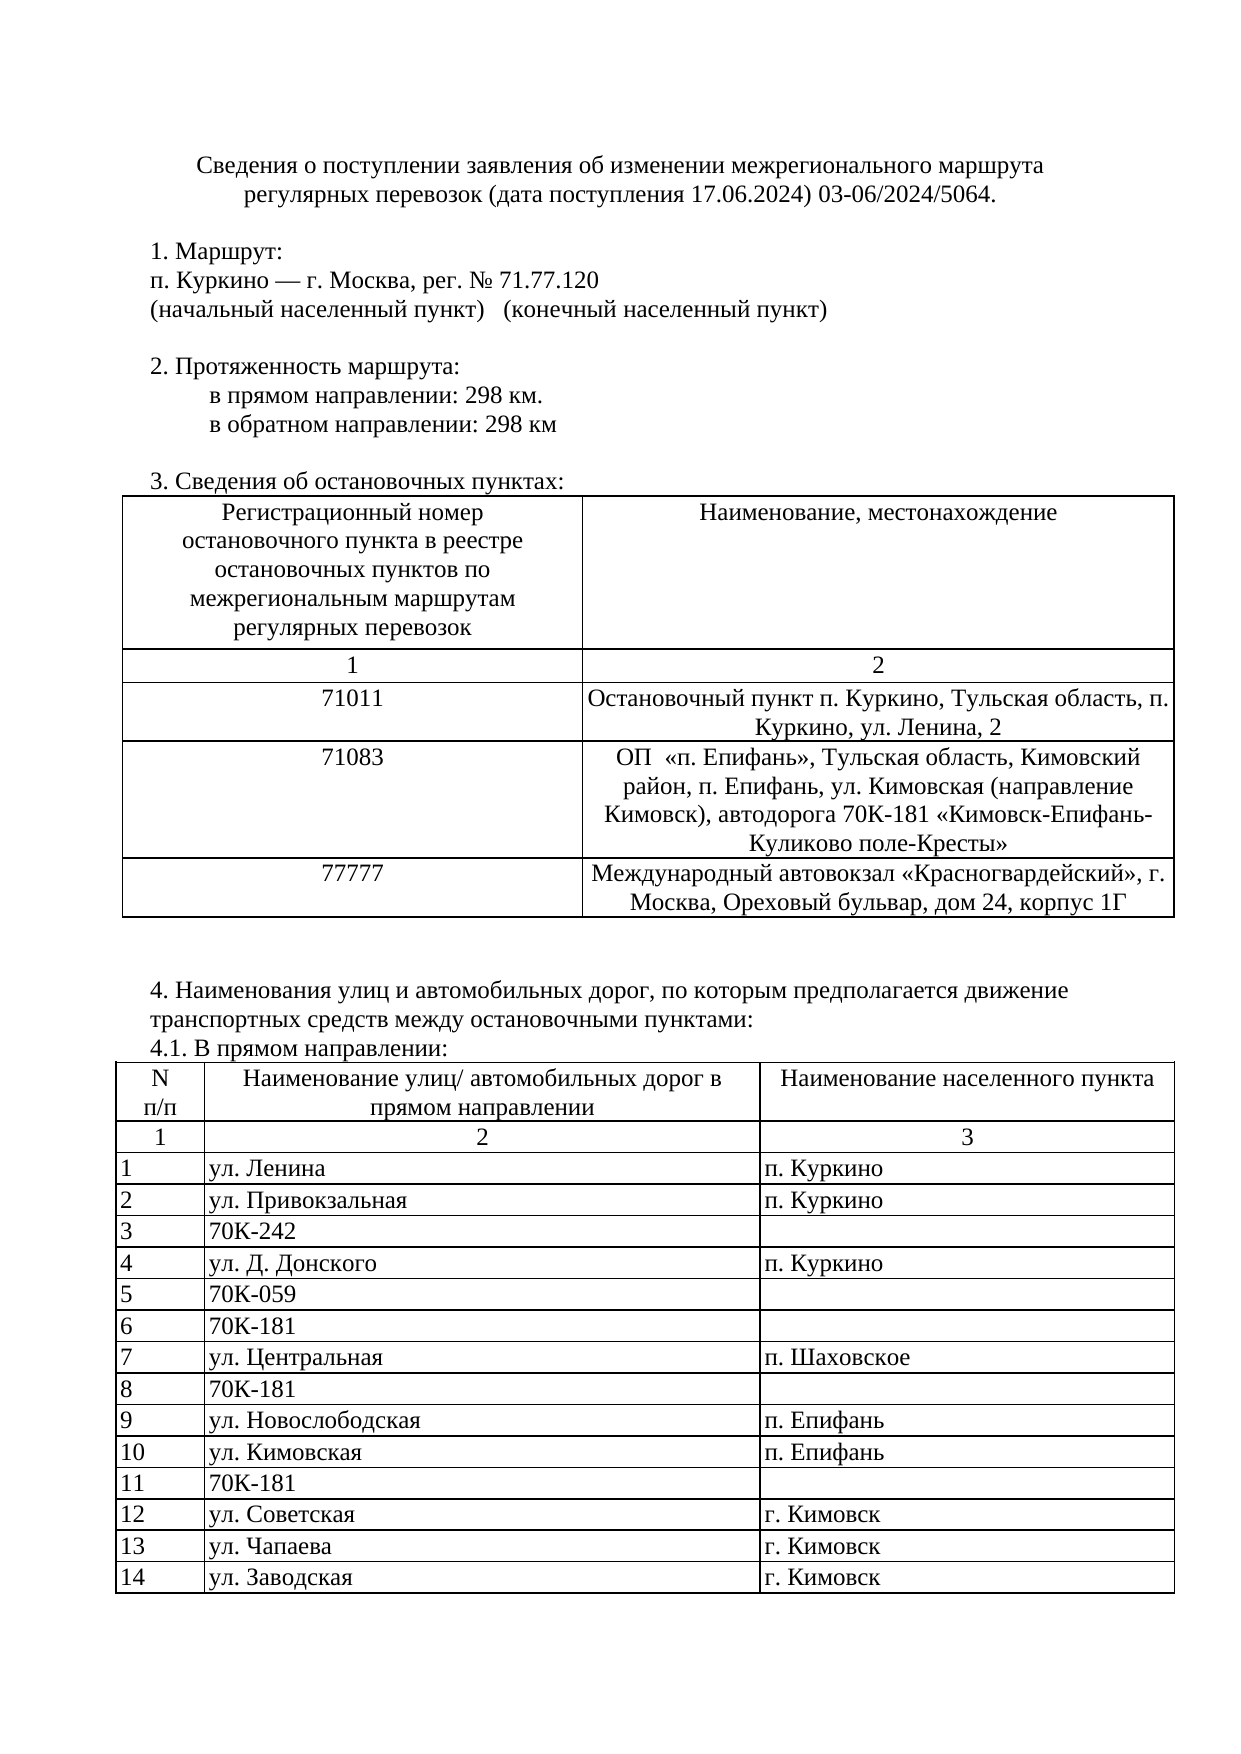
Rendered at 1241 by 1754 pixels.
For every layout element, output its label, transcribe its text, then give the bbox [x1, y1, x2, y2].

table_cell 70К-181 [205, 1468, 759, 1498]
table_header Наименование, местонахождение [583, 497, 1173, 648]
table_cell ул. Привокзальная [205, 1185, 759, 1215]
table_cell 70К-181 [205, 1311, 759, 1341]
table_cell 1 [123, 650, 582, 681]
table_cell [761, 1374, 1174, 1403]
text в прямом направлении: 298 км. [150, 380, 1090, 409]
table_cell Международный автовокзал «Красногвардейский», г. Москва, Ореховый бульвар, дом 24, корпус 1Г [583, 859, 1173, 916]
table_cell ул. Заводская [205, 1562, 759, 1592]
table_cell п. Епифань [761, 1405, 1174, 1435]
table_cell 1 [117, 1153, 204, 1183]
table_cell 6 [117, 1311, 204, 1341]
table_cell [761, 1468, 1174, 1498]
table_cell [761, 1279, 1174, 1309]
table_cell 9 [117, 1405, 204, 1435]
table_cell п. Куркино [761, 1185, 1174, 1215]
table_cell 70К-181 [205, 1374, 759, 1403]
text 4. Наименования улиц и автомобильных дорог, по которым предполагается движение транспортных средств между остановочными пунктами: [150, 975, 1090, 1033]
table_cell г. Кимовск [761, 1562, 1174, 1592]
table_cell 5 [117, 1279, 204, 1309]
table_cell 3 [117, 1216, 204, 1246]
table_cell п. Епифань [761, 1437, 1174, 1466]
table_cell 77777 [123, 859, 582, 916]
table_cell 10 [117, 1437, 204, 1466]
table_header Наименование улиц/ автомобильных дорог в прямом направлении [205, 1063, 759, 1120]
text 3. Сведения об остановочных пунктах: [150, 466, 1090, 495]
text (начальный населенный пункт) (конечный населенный пункт) [150, 294, 1090, 322]
table_cell 71083 [123, 742, 582, 857]
text 4.1. В прямом направлении: [150, 1033, 1090, 1061]
table_cell 1 [117, 1122, 204, 1152]
table_cell 11 [117, 1468, 204, 1498]
table_cell 2 [583, 650, 1173, 681]
table_cell г. Кимовск [761, 1531, 1174, 1561]
table_cell 4 [117, 1248, 204, 1278]
table_cell ул. Советская [205, 1500, 759, 1529]
text Сведения о поступлении заявления об изменении межрегионального маршрута регулярных перевозок (дата поступления 17.06.2024) 03-06/2024/5064. [150, 150, 1090, 207]
table_cell г. Кимовск [761, 1500, 1174, 1529]
table_cell 2 [205, 1122, 759, 1152]
table_cell ОП «п. Епифань», Тульская область, Кимовский район, п. Епифань, ул. Кимовская (направление Кимовск), автодорога 70К-181 «Кимовск-Епифань-Куликово поле-Кресты» [583, 742, 1173, 857]
text 1. Маршрут: [150, 236, 1090, 265]
text в обратном направлении: 298 км [150, 409, 1090, 437]
table_cell п. Шаховское [761, 1342, 1174, 1372]
table_cell 2 [117, 1185, 204, 1215]
table_cell ул. Д. Донского [205, 1248, 759, 1278]
table_cell 8 [117, 1374, 204, 1403]
table_cell ул. Ленина [205, 1153, 759, 1183]
text 2. Протяженность маршрута: [150, 351, 1090, 380]
table_cell 12 [117, 1500, 204, 1529]
table_cell 7 [117, 1342, 204, 1372]
table_cell ул. Кимовская [205, 1437, 759, 1466]
table_cell 70К-242 [205, 1216, 759, 1246]
table_cell [761, 1311, 1174, 1341]
table_cell [761, 1216, 1174, 1246]
table_cell 13 [117, 1531, 204, 1561]
table_cell 14 [117, 1562, 204, 1592]
table_header Регистрационный номер остановочного пункта в реестре остановочных пунктов по межрегиональным маршрутам регулярных перевозок [123, 497, 582, 648]
table_cell 71011 [123, 683, 582, 740]
table_cell ул. Центральная [205, 1342, 759, 1372]
table_cell ул. Новослободская [205, 1405, 759, 1435]
text п. Куркино — г. Москва, рег. № 71.77.120 [150, 265, 1090, 294]
table_cell Остановочный пункт п. Куркино, Тульская область, п. Куркино, ул. Ленина, 2 [583, 683, 1173, 740]
table_cell п. Куркино [761, 1248, 1174, 1278]
table_cell 70К-059 [205, 1279, 759, 1309]
table_cell ул. Чапаева [205, 1531, 759, 1561]
table_cell п. Куркино [761, 1153, 1174, 1183]
table_header Наименование населенного пункта [761, 1063, 1174, 1120]
table_cell 3 [761, 1122, 1174, 1152]
table_header N п/п [117, 1063, 204, 1120]
